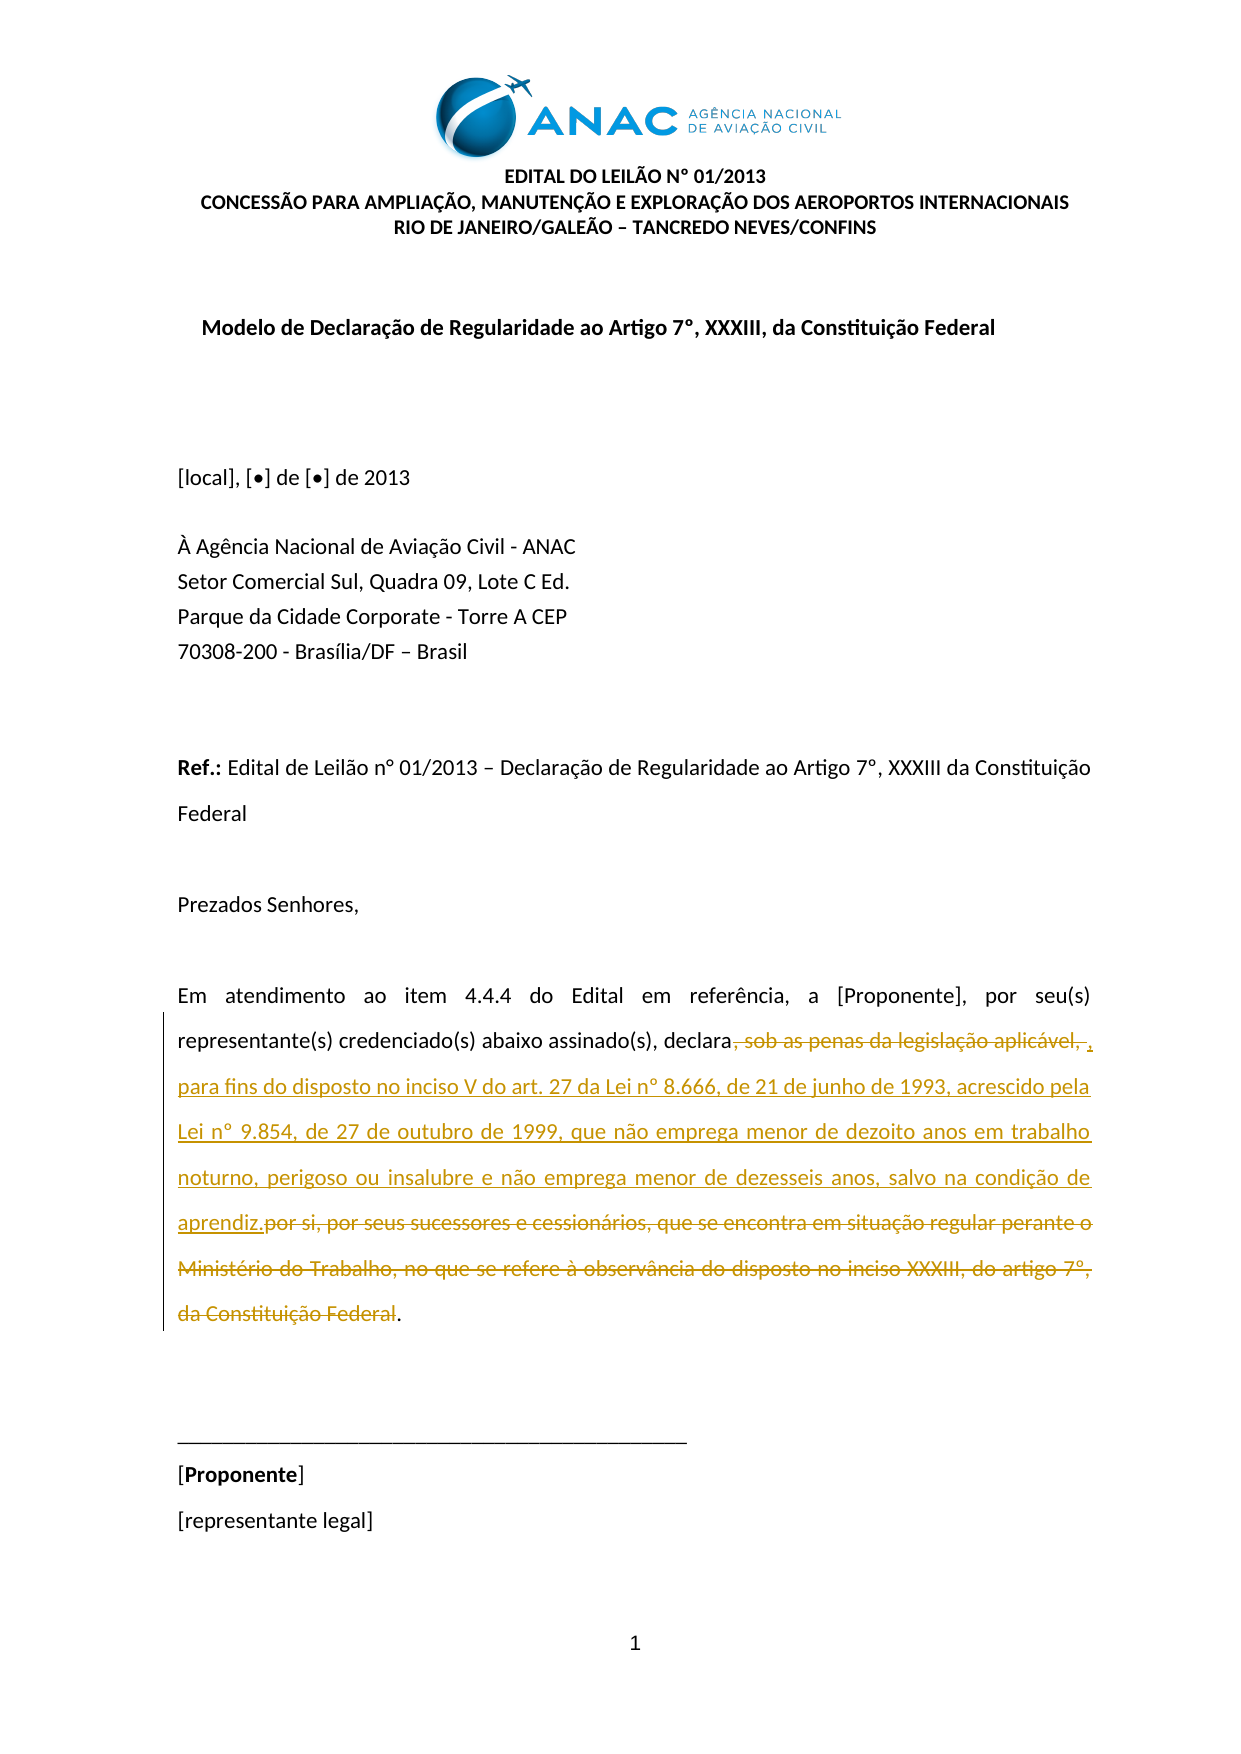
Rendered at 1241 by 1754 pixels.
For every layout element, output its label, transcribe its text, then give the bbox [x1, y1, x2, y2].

text [local], [•] de [•] de 2013 [177, 463, 1093, 491]
text [Proponente] [representante legal] [177, 1446, 391, 1537]
text Prezados Senhores, [177, 890, 1093, 918]
text Ref.: Edital de Leilão n° 01/2013 – Declaração de Regularidade ao Artigo 7º, XXXIII da Constituição Federal [177, 739, 1092, 830]
text Modelo de Declaração de Regularidade ao Artigo 7º, XXXIII, da Constituição Federal [201, 313, 1093, 341]
text À Agência Nacional de Aviação Civil - ANAC Setor Comercial Sul, Quadra 09, Lote C Ed. Parque da Cidade Corporate - Torre A CEP 70308-200 - Brasília/DF – Brasil [177, 527, 625, 667]
text Em atendimento ao item 4.4.4 do Edital em referência, a [Proponente], por seu(s) representante(s) credenciado(s) abaixo assinado(s), declara. [177, 967, 1093, 1331]
picture [429, 75, 842, 164]
